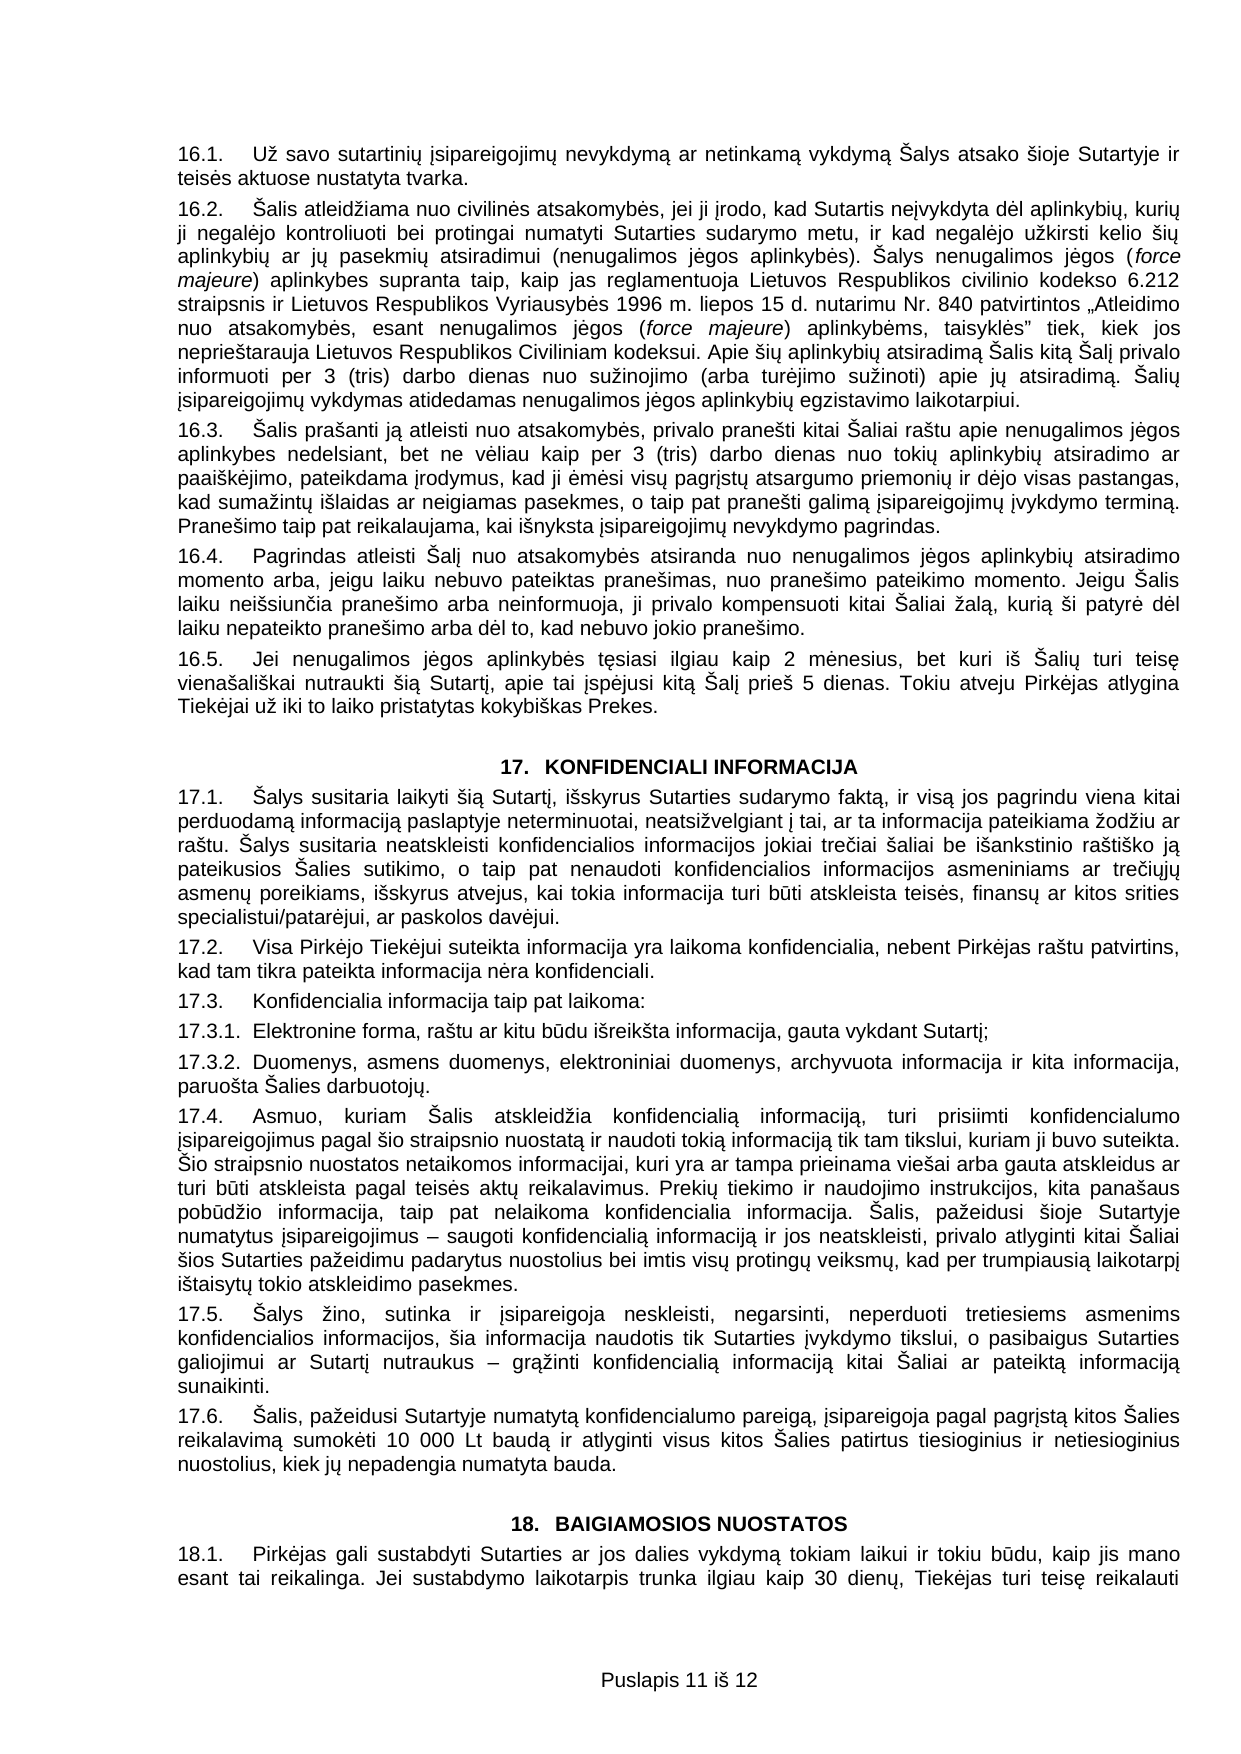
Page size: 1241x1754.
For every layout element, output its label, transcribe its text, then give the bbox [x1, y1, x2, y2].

list Visa Pirkėjo Tiekėjui suteikta informacija yra laikoma konfidencialia, nebent Pirkėjas raštu patvirtins, kad tam tikra pateikta informacija nėra konfidenciali. [177, 935, 1181, 983]
list Šalis, pažeidusi Sutartyje numatytą konfidencialumo pareigą, įsipareigoja pagal pagrįstą kitos Šalies reikalavimą sumokėti 10 000 Lt baudą ir atlyginti visus kitos Šalies patirtus tiesioginius ir netiesioginius nuostolius, kiek jų nepadengia numatyta bauda. [177, 1404, 1181, 1476]
list Šalis prašanti ją atleisti nuo atsakomybės, privalo pranešti kitai Šaliai raštu apie nenugalimos jėgos aplinkybes nedelsiant, bet ne vėliau kaip per 3 (tris) darbo dienas nuo tokių aplinkybių atsiradimo ar paaiškėjimo, pateikdama įrodymus, kad ji ėmėsi visų pagrįstų atsargumo priemonių ir dėjo visas pastangas, kad sumažintų išlaidas ar neigiamas pasekmes, o taip pat pranešti galimą įsipareigojimų įvykdymo terminą. Pranešimo taip pat reikalaujama, kai išnyksta įsipareigojimų nevykdymo pagrindas. [177, 418, 1181, 538]
list Elektronine forma, raštu ar kitu būdu išreikšta informacija, gauta vykdant Sutartį; [177, 1019, 1181, 1043]
list Duomenys, asmens duomenys, elektroniniai duomenys, archyvuota informacija ir kita informacija, paruošta Šalies darbuotojų. [177, 1049, 1181, 1097]
list Šalys žino, sutinka ir įsipareigoja neskleisti, negarsinti, neperduoti tretiesiems asmenims konfidencialios informacijos, šia informacija naudotis tik Sutarties įvykdymo tikslui, o pasibaigus Sutarties galiojimui ar Sutartį nutraukus – grąžinti konfidencialią informaciją kitai Šaliai ar pateiktą informaciją sunaikinti. [177, 1302, 1181, 1397]
list Konfidencialia informacija taip pat laikoma: [177, 989, 1181, 1013]
list Šalis atleidžiama nuo civilinės atsakomybės, jei ji įrodo, kad Sutartis neįvykdyta dėl aplinkybių, kurių ji negalėjo kontroliuoti bei protingai numatyti Sutarties sudarymo metu, ir kad negalėjo užkirsti kelio šių aplinkybių ar jų pasekmių atsiradimui (nenugalimos jėgos aplinkybės). Šalys nenugalimos jėgos (force majeure) aplinkybes supranta taip, kaip jas reglamentuoja Lietuvos Respublikos civilinio kodekso 6.212 straipsnis ir Lietuvos Respublikos Vyriausybės 1996 m. liepos 15 d. nutarimu Nr. 840 patvirtintos „Atleidimo nuo atsakomybės, esant nenugalimos jėgos (force majeure) aplinkybėms, taisyklės” tiek, kiek jos neprieštarauja Lietuvos Respublikos Civiliniam kodeksui. Apie šių aplinkybių atsiradimą Šalis kitą Šalį privalo informuoti per 3 (tris) darbo dienas nuo sužinojimo (arba turėjimo sužinoti) apie jų atsiradimą. Šalių įsipareigojimų vykdymas atidedamas nenugalimos jėgos aplinkybių egzistavimo laikotarpiui. [177, 196, 1181, 412]
subtitle BAIGIAMOSIOS NUOSTATOS [177, 1512, 1181, 1536]
list Už savo sutartinių įsipareigojimų nevykdymą ar netinkamą vykdymą Šalys atsako šioje Sutartyje ir teisės aktuose nustatyta tvarka. [177, 142, 1181, 190]
list Asmuo, kuriam Šalis atskleidžia konfidencialią informaciją, turi prisiimti konfidencialumo įsipareigojimus pagal šio straipsnio nuostatą ir naudoti tokią informaciją tik tam tikslui, kuriam ji buvo suteikta. Šio straipsnio nuostatos netaikomos informacijai, kuri yra ar tampa prieinama viešai arba gauta atskleidus ar turi būti atskleista pagal teisės aktų reikalavimus. Prekių tiekimo ir naudojimo instrukcijos, kita panašaus pobūdžio informacija, taip pat nelaikoma konfidencialia informacija. Šalis, pažeidusi šioje Sutartyje numatytus įsipareigojimus – saugoti konfidencialią informaciją ir jos neatskleisti, privalo atlyginti kitai Šaliai šios Sutarties pažeidimu padarytus nuostolius bei imtis visų protingų veiksmų, kad per trumpiausią laikotarpį ištaisytų tokio atskleidimo pasekmes. [177, 1104, 1181, 1295]
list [177, 1542, 1181, 1590]
list Jei nenugalimos jėgos aplinkybės tęsiasi ilgiau kaip 2 mėnesius, bet kuri iš Šalių turi teisę vienašališkai nutraukti šią Sutartį, apie tai įspėjusi kitą Šalį prieš 5 dienas. Tokiu atveju Pirkėjas atlygina Tiekėjai už iki to laiko pristatytas kokybiškas Prekes. [177, 646, 1181, 718]
list Pagrindas atleisti Šalį nuo atsakomybės atsiranda nuo nenugalimos jėgos aplinkybių atsiradimo momento arba, jeigu laiku nebuvo pateiktas pranešimas, nuo pranešimo pateikimo momento. Jeigu Šalis laiku neišsiunčia pranešimo arba neinformuoja, ji privalo kompensuoti kitai Šaliai žalą, kurią ši patyrė dėl laiku nepateikto pranešimo arba dėl to, kad nebuvo jokio pranešimo. [177, 544, 1181, 640]
list Šalys susitaria laikyti šią Sutartį, išskyrus Sutarties sudarymo faktą, ir visą jos pagrindu viena kitai perduodamą informaciją paslaptyje neterminuotai, neatsižvelgiant į tai, ar ta informacija pateikiama žodžiu ar raštu. Šalys susitaria neatskleisti konfidencialios informacijos jokiai trečiai šaliai be išankstinio raštiško ją pateikusios Šalies sutikimo, o taip pat nenaudoti konfidencialios informacijos asmeniniams ar trečiųjų asmenų poreikiams, išskyrus atvejus, kai tokia informacija turi būti atskleista teisės, finansų ar kitos srities specialistui/patarėjui, ar paskolos davėjui. [177, 785, 1181, 929]
subtitle Konfidenciali informacija [177, 755, 1181, 779]
